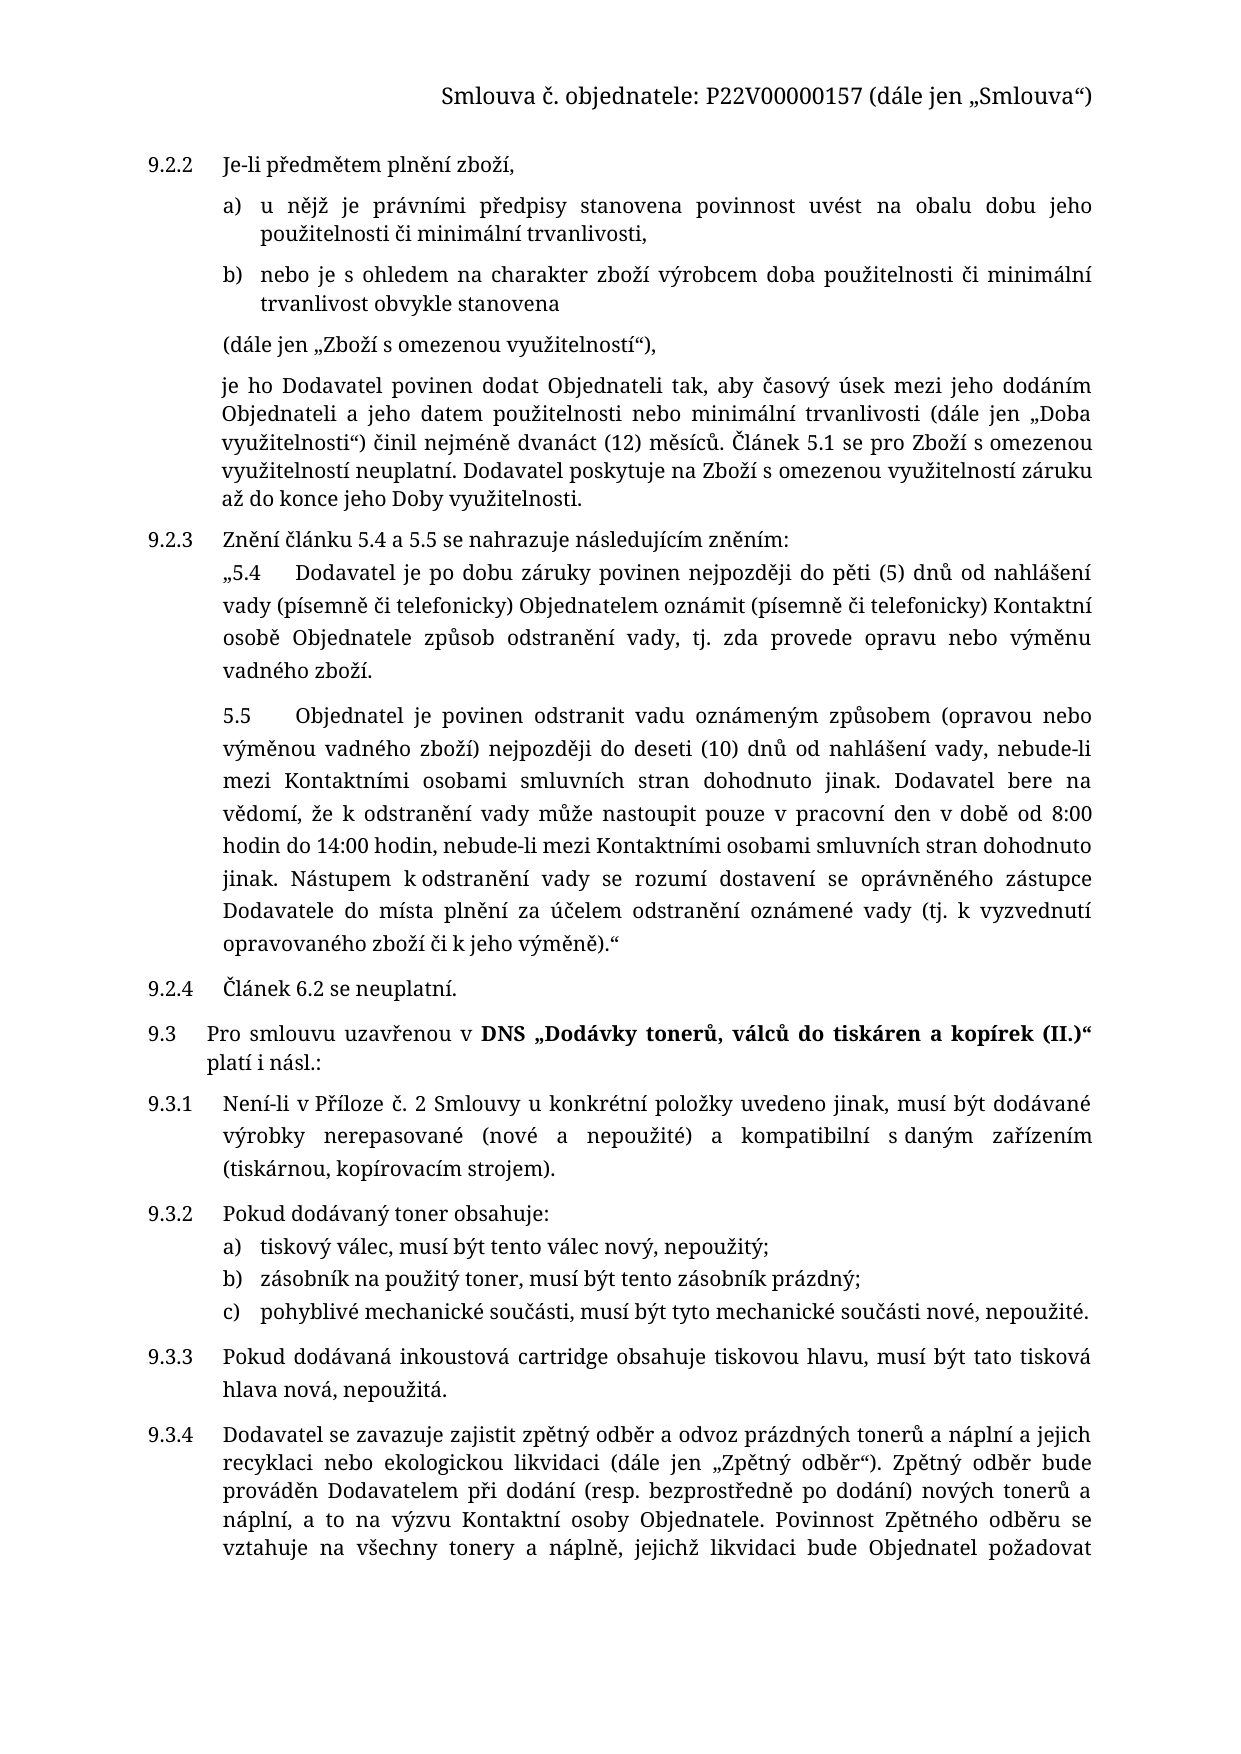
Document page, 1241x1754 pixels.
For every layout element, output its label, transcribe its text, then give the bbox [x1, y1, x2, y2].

list nebo je s ohledem na charakter zboží výrobcem doba použitelnosti či minimální trvanlivost obvykle stanovena [223, 261, 1093, 317]
text je ho Dodavatel povinen dodat Objednateli tak, aby časový úsek mezi jeho dodáním Objednateli a jeho datem použitelnosti nebo minimální trvanlivosti (dále jen „Doba využitelnosti“) činil nejméně dvanáct (12) měsíců. Článek 5.1 se pro Zboží s omezenou využitelností neuplatní. Dodavatel poskytuje na Zboží s omezenou využitelností záruku až do konce jeho Doby využitelnosti. [221, 371, 1093, 513]
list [148, 1420, 1093, 1562]
list zásobník na použitý toner, musí být tento zásobník prázdný; [223, 1264, 1093, 1293]
list u nějž je právními předpisy stanovena povinnost uvést na obalu dobu jeho použitelnosti či minimální trvanlivosti, [223, 191, 1093, 248]
list „5.4 Dodavatel je po dobu záruky povinen nejpozději do pěti (5) dnů od nahlášení vady (písemně či telefonicky) Objednatelem oznámit (písemně či telefonicky) Kontaktní osobě Objednatele způsob odstranění vady, tj. zda provede opravu nebo výměnu vadného zboží. [223, 558, 1093, 684]
list tiskový válec, musí být tento válec nový, nepoužitý; [223, 1232, 1093, 1260]
list Pokud dodávaný toner obsahuje: [148, 1199, 1093, 1228]
text (dále jen „Zboží s omezenou využitelností“), [223, 330, 1093, 358]
list pohyblivé mechanické součásti, musí být tyto mechanické součásti nové, nepoužité. [223, 1297, 1093, 1325]
list Není-li v Příloze č. 2 Smlouvy u konkrétní položky uvedeno jinak, musí být dodávané výrobky nerepasované (nové a nepoužité) a kompatibilní s daným zařízením (tiskárnou, kopírovacím strojem). [148, 1089, 1093, 1182]
list Článek 6.2 se neuplatní. [148, 974, 1093, 1003]
list Pro smlouvu uzavřenou v DNS „Dodávky tonerů, válců do tiskáren a kopírek (II.)“ platí i násl.: [148, 1019, 1093, 1076]
list Je-li předmětem plnění zboží, [148, 150, 1093, 179]
list Znění článku 5.4 a 5.5 se nahrazuje následujícím zněním: [148, 526, 1093, 554]
list 5.5 Objednatel je povinen odstranit vadu oznámeným způsobem (opravou nebo výměnou vadného zboží) nejpozději do deseti (10) dnů od nahlášení vady, nebude-li mezi Kontaktními osobami smluvních stran dohodnuto jinak. Dodavatel bere na vědomí, že k odstranění vady může nastoupit pouze v pracovní den v době od 8:00 hodin do 14:00 hodin, nebude-li mezi Kontaktními osobami smluvních stran dohodnuto jinak. Nástupem k odstranění vady se rozumí dostavení se oprávněného zástupce Dodavatele do místa plnění za účelem odstranění oznámené vady (tj. k vyzvednutí opravovaného zboží či k jeho výměně).“ [223, 701, 1093, 958]
list Pokud dodávaná inkoustová cartridge obsahuje tiskovou hlavu, musí být tato tisková hlava nová, nepoužitá. [148, 1342, 1093, 1403]
